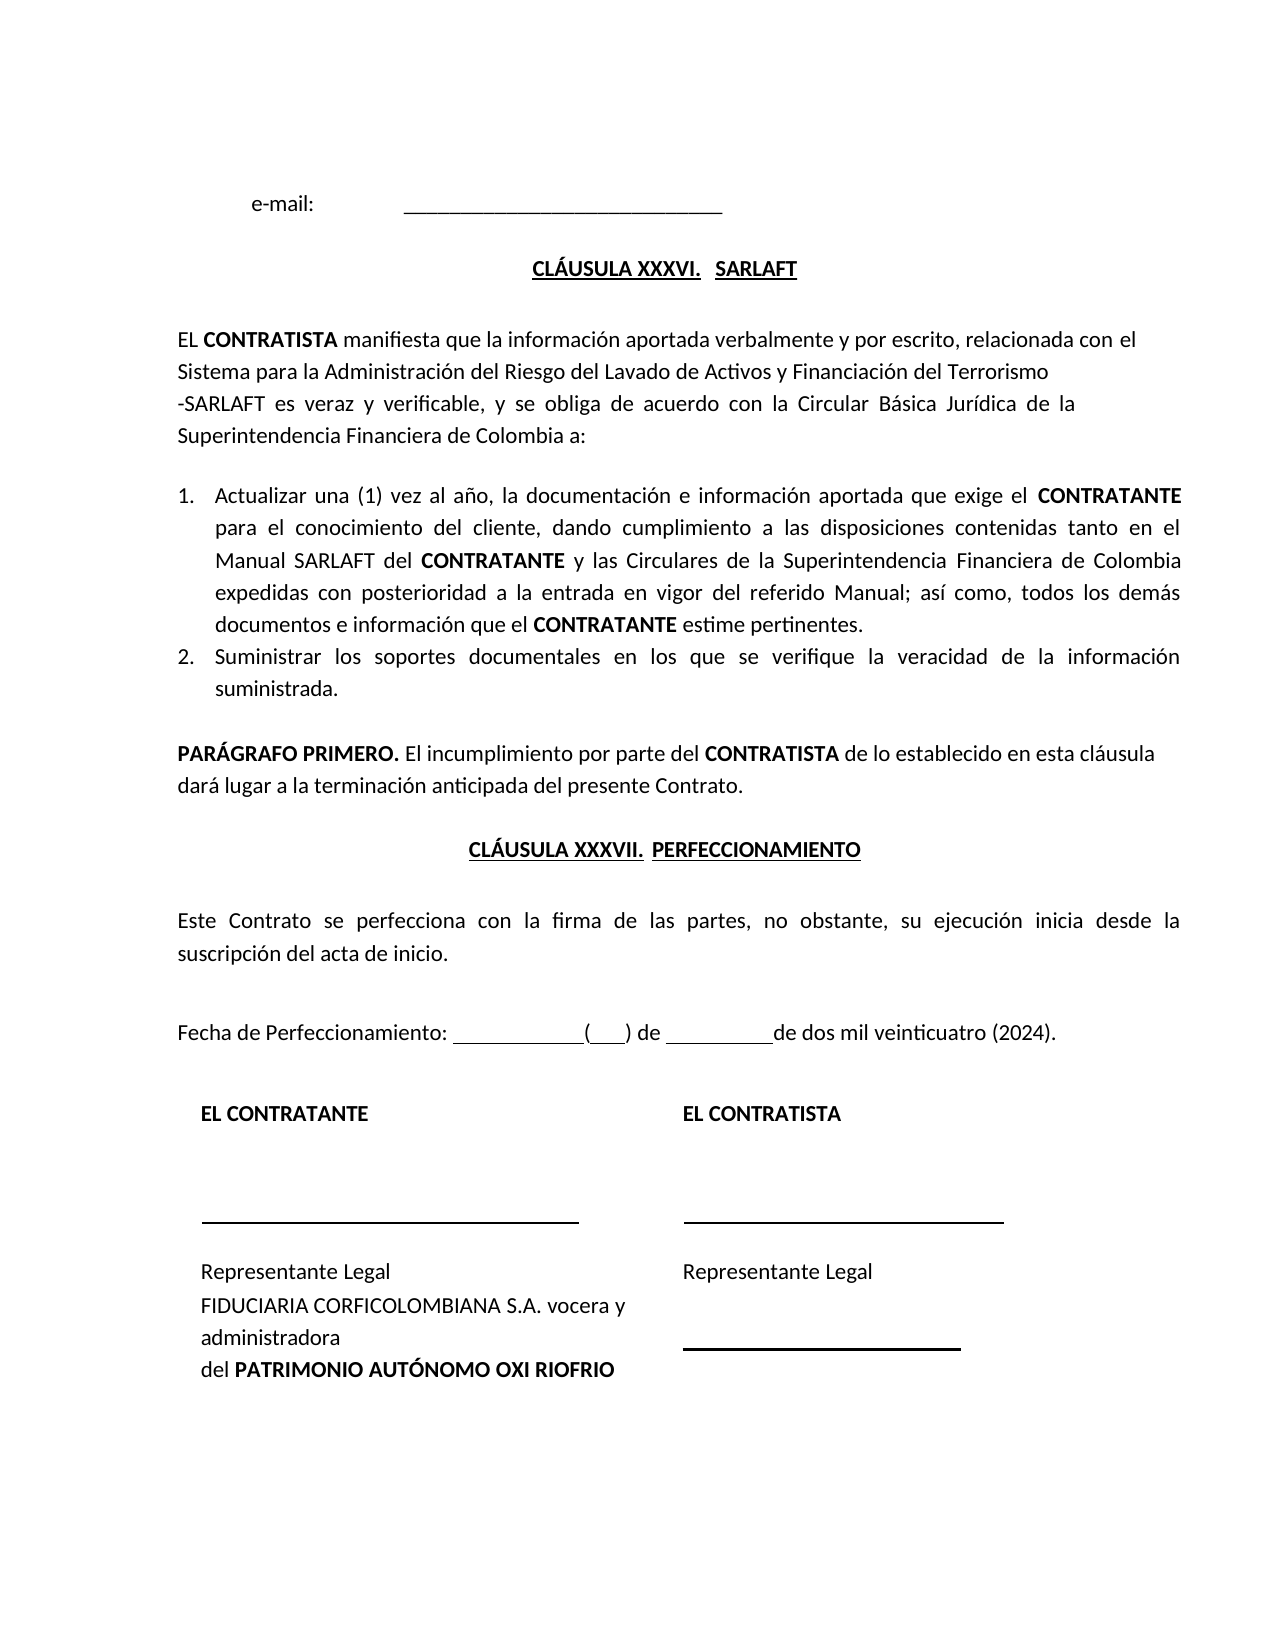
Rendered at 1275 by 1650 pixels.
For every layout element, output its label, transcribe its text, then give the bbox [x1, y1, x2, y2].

table_header EL CONTRATISTA [660, 1099, 1008, 1191]
text PARÁGRAFO PRIMERO. El incumplimiento por parte del CONTRATISTA de lo establecido en esta cláusula dará lugar a la terminación anticipada del presente Contrato. [177, 739, 1182, 799]
text -SARLAFT es veraz y verificable, y se obliga de acuerdo con la Circular Básica Jurídica de la Superintendencia Financiera de Colombia a: [177, 389, 1182, 449]
table_header EL CONTRATANTE [195, 1099, 660, 1191]
table_cell Representante Legal [660, 1191, 1008, 1399]
text Este Contrato se perfecciona con la firma de las partes, no obstante, su ejecución inicia desde la suscripción del acta de inicio. [177, 906, 1182, 967]
subtitle CLÁUSULA XXXVI. SARLAFT [148, 254, 1182, 282]
text e-mail: ____________________________ [251, 189, 1182, 218]
list Suministrar los soportes documentales en los que se verifique la veracidad de la información suministrada. [177, 642, 1182, 702]
text EL CONTRATISTA manifiesta que la información aportada verbalmente y por escrito, relacionada con el Sistema para la Administración del Riesgo del Lavado de Activos y Financiación del Terrorismo [177, 325, 1182, 385]
list Actualizar una (1) vez al año, la documentación e información aportada que exige el CONTRATANTE para el conocimiento del cliente, dando cumplimiento a las disposiciones contenidas tanto en el Manual SARLAFT del CONTRATANTE y las Circulares de la Superintendencia Financiera de Colombia expedidas con posterioridad a la entrada en vigor del referido Manual; así como, todos los demás documentos e información que el CONTRATANTE estime pertinentes. [177, 481, 1182, 638]
subtitle CLÁUSULA XXXVII. PERFECCIONAMIENTO [148, 836, 1182, 863]
text Fecha de Perfeccionamiento: ( ) de de dos mil veinticuatro (2024). [177, 1018, 1182, 1046]
table_cell Representante Legal FIDUCIARIA CORFICOLOMBIANA S.A. vocera y administradora del PATRIMONIO AUTÓNOMO OXI RIOFRIO [195, 1191, 660, 1399]
